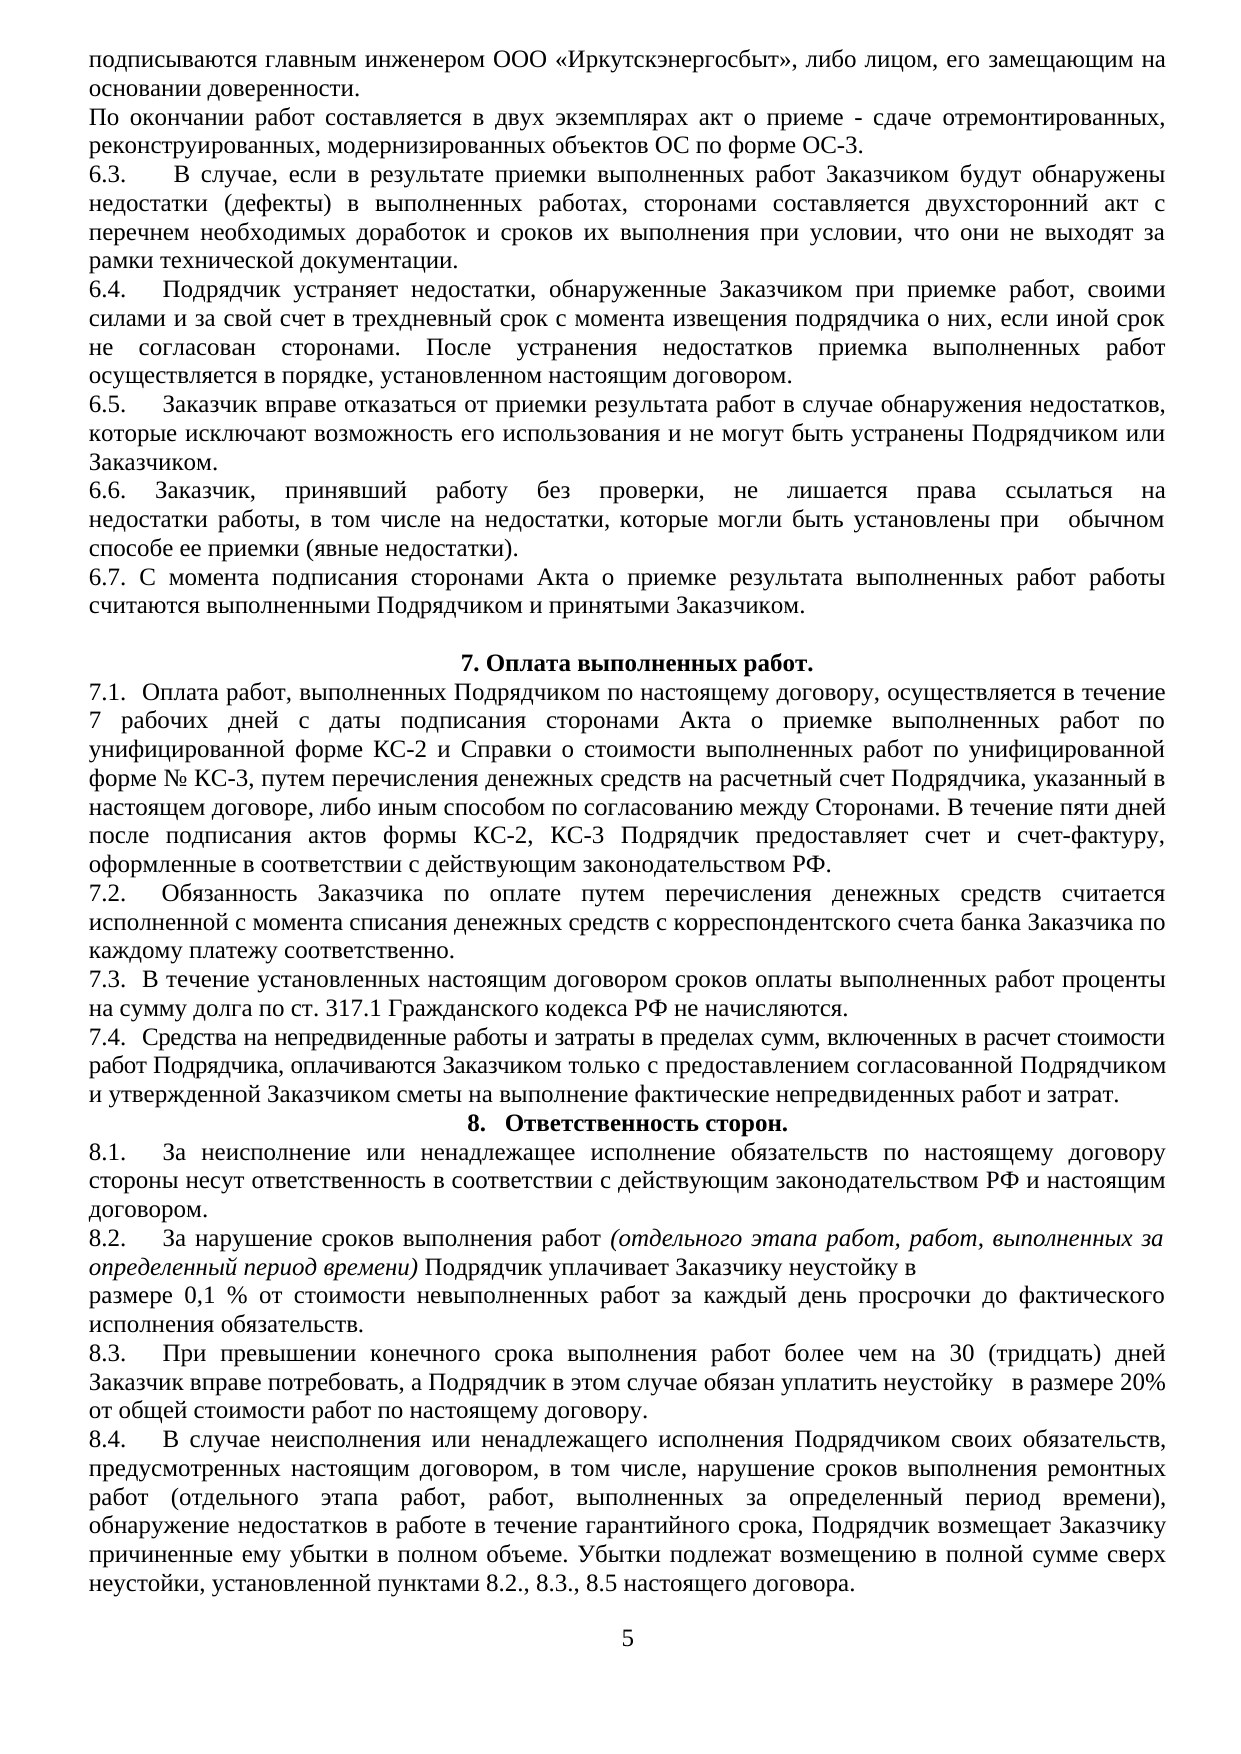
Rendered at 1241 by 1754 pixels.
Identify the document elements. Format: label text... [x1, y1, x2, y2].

list За нарушение сроков выполнения работ (отдельного этапа работ, работ, выполненных за определенный период времени) Подрядчик уплачивает Заказчику неустойку в [89, 1223, 1167, 1281]
text 6.7. С момента подписания сторонами Акта о приемке результата выполненных работ работы считаются выполненными Подрядчиком и принятыми Заказчиком. [89, 562, 1167, 619]
list Ответственность сторон. [89, 1108, 1167, 1137]
list Средства на непредвиденные работы и затраты в пределах сумм, включенных в расчет стоимости работ Подрядчика, оплачиваются Заказчиком только с предоставлением согласованной Подрядчиком и утвержденной Заказчиком сметы на выполнение фактические непредвиденных работ и затрат. [89, 1022, 1167, 1108]
list В случае, если в результате приемки выполненных работ Заказчиком будут обнаружены недостатки (дефекты) в выполненных работах, сторонами составляется двухсторонний акт с перечнем необходимых доработок и сроков их выполнения при условии, что они не выходят за рамки технической документации. [89, 159, 1167, 274]
list Оплата работ, выполненных Подрядчиком по настоящему договору, осуществляется в течение 7 рабочих дней с даты подписания сторонами Акта о приемке выполненных работ по унифицированной форме КС-2 и Справки о стоимости выполненных работ по унифицированной форме № КС-3, путем перечисления денежных средств на расчетный счет Подрядчика, указанный в настоящем договоре, либо иным способом по согласованию между Сторонами. В течение пяти дней после подписания актов формы КС-2, КС-3 Подрядчик предоставляет счет и счет-фактуру, оформленные в соответствии с действующим законодательством РФ. [89, 677, 1167, 878]
list Подрядчик устраняет недостатки, обнаруженные Заказчиком при приемке работ, своими силами и за свой счет в трехдневный срок с момента извещения подрядчика о них, если иной срок не согласован сторонами. После устранения недостатков приемка выполненных работ осуществляется в порядке, установленном настоящим договором. [89, 274, 1167, 389]
list В течение установленных настоящим договором сроков оплаты выполненных работ проценты на сумму долга по ст. 317.1 Гражданского кодекса РФ не начисляются. [89, 964, 1167, 1022]
list По окончании работ составляется в двух экземплярах акт о приеме - сдаче отремонтированных, реконструированных, модернизированных объектов ОС по форме ОС-3. [89, 102, 1167, 159]
text 7. Оплата выполненных работ. [107, 648, 1167, 677]
list За неисполнение или ненадлежащее исполнение обязательств по настоящему договору стороны несут ответственность в соответствии с действующим законодательством РФ и настоящим договором. [89, 1137, 1167, 1223]
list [89, 44, 1167, 102]
list В случае неисполнения или ненадлежащего исполнения Подрядчиком своих обязательств, предусмотренных настоящим договором, в том числе, нарушение сроков выполнения ремонтных работ (отдельного этапа работ, работ, выполненных за определенный период времени), обнаружение недостатков в работе в течение гарантийного срока, Подрядчик возмещает Заказчику причиненные ему убытки в полном объеме. Убытки подлежат возмещению в полной сумме сверх неустойки, установленной пунктами 8.2., 8.3., 8.5 настоящего договора. [89, 1424, 1167, 1597]
list При превышении конечного срока выполнения работ более чем на 30 (тридцать) дней Заказчик вправе потребовать, а Подрядчик в этом случае обязан уплатить неустойку в размере 20% от общей стоимости работ по настоящему договору. [89, 1338, 1167, 1424]
list Заказчик вправе отказаться от приемки результата работ в случае обнаружения недостатков, которые исключают возможность его использования и не могут быть устранены Подрядчиком или Заказчиком. [89, 389, 1167, 476]
text размере 0,1 % от стоимости невыполненных работ за каждый день просрочки до фактического исполнения обязательств. [89, 1281, 1167, 1338]
list Обязанность Заказчика по оплате путем перечисления денежных средств считается исполненной с момента списания денежных средств с корреспондентского счета банка Заказчика по каждому платежу соответственно. [89, 878, 1167, 964]
text 6.6. Заказчик, принявший работу без проверки, не лишается права ссылаться на недостатки работы, в том числе на недостатки, которые могли быть установлены при обычном способе ее приемки (явные недостатки). [89, 476, 1167, 562]
